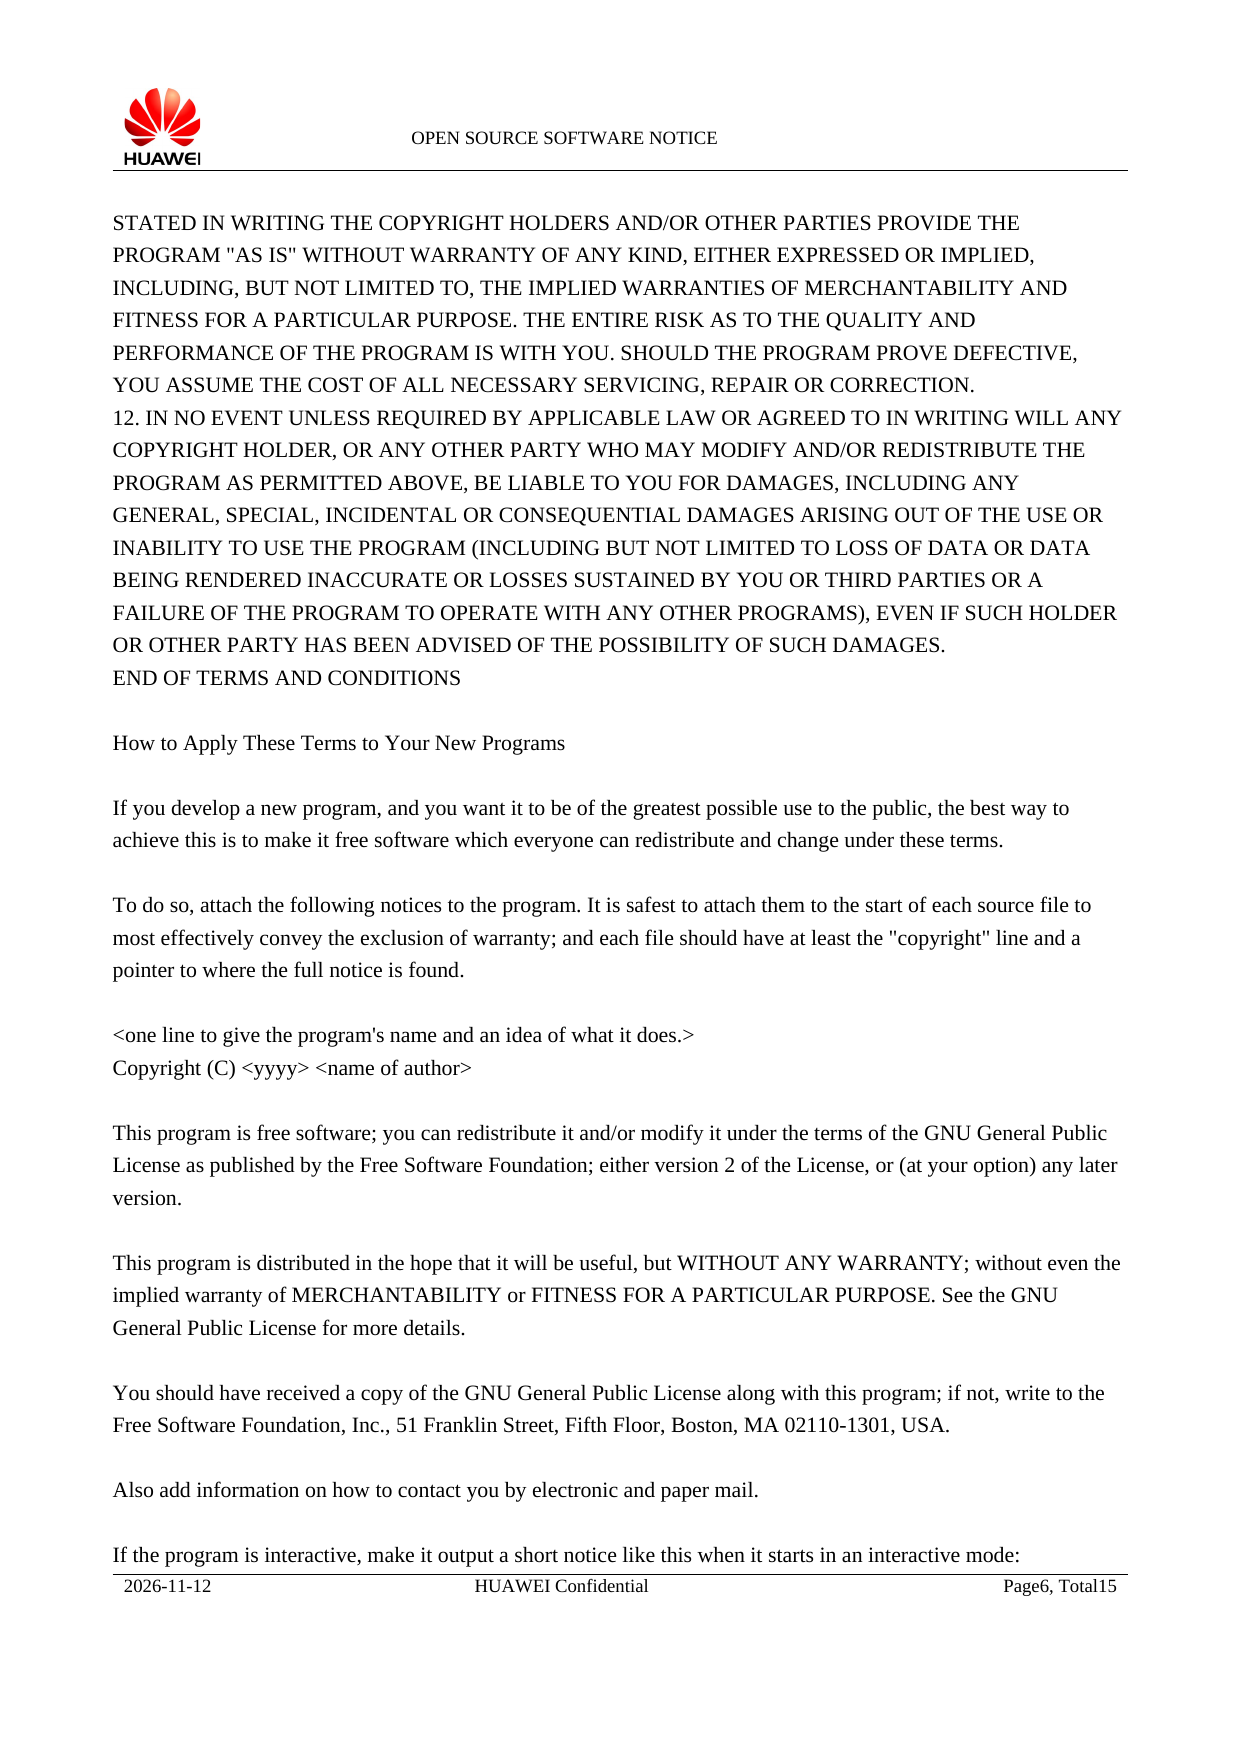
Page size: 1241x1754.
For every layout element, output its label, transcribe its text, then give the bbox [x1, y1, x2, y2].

picture [124, 88, 201, 165]
